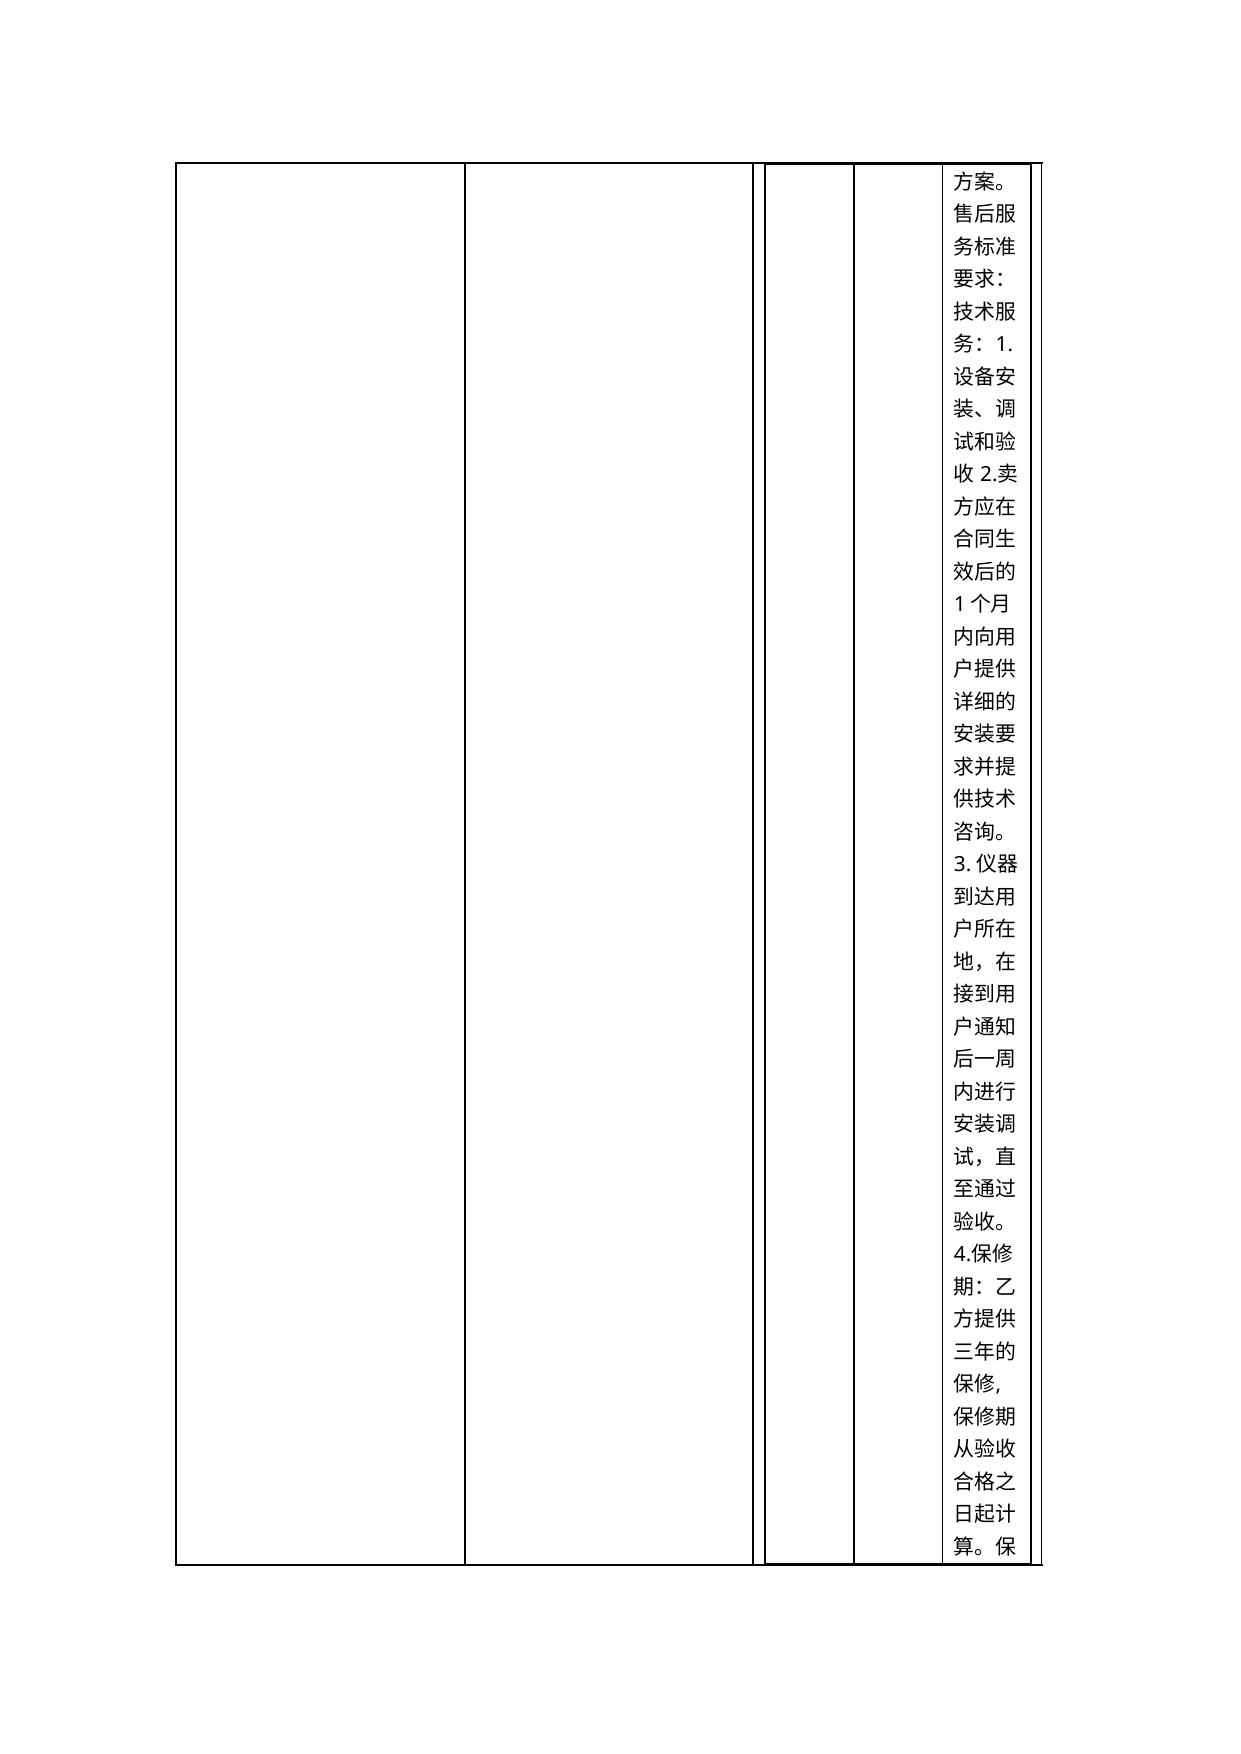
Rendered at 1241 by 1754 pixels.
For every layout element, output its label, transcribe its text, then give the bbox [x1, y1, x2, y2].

table_cell [1032, 164, 1041, 1564]
table_cell [466, 164, 752, 1564]
table_cell [855, 165, 942, 1563]
table_cell [766, 165, 853, 1563]
table_cell [943, 165, 1030, 1563]
table_cell [754, 164, 764, 1564]
table_cell 1 [177, 164, 464, 1564]
